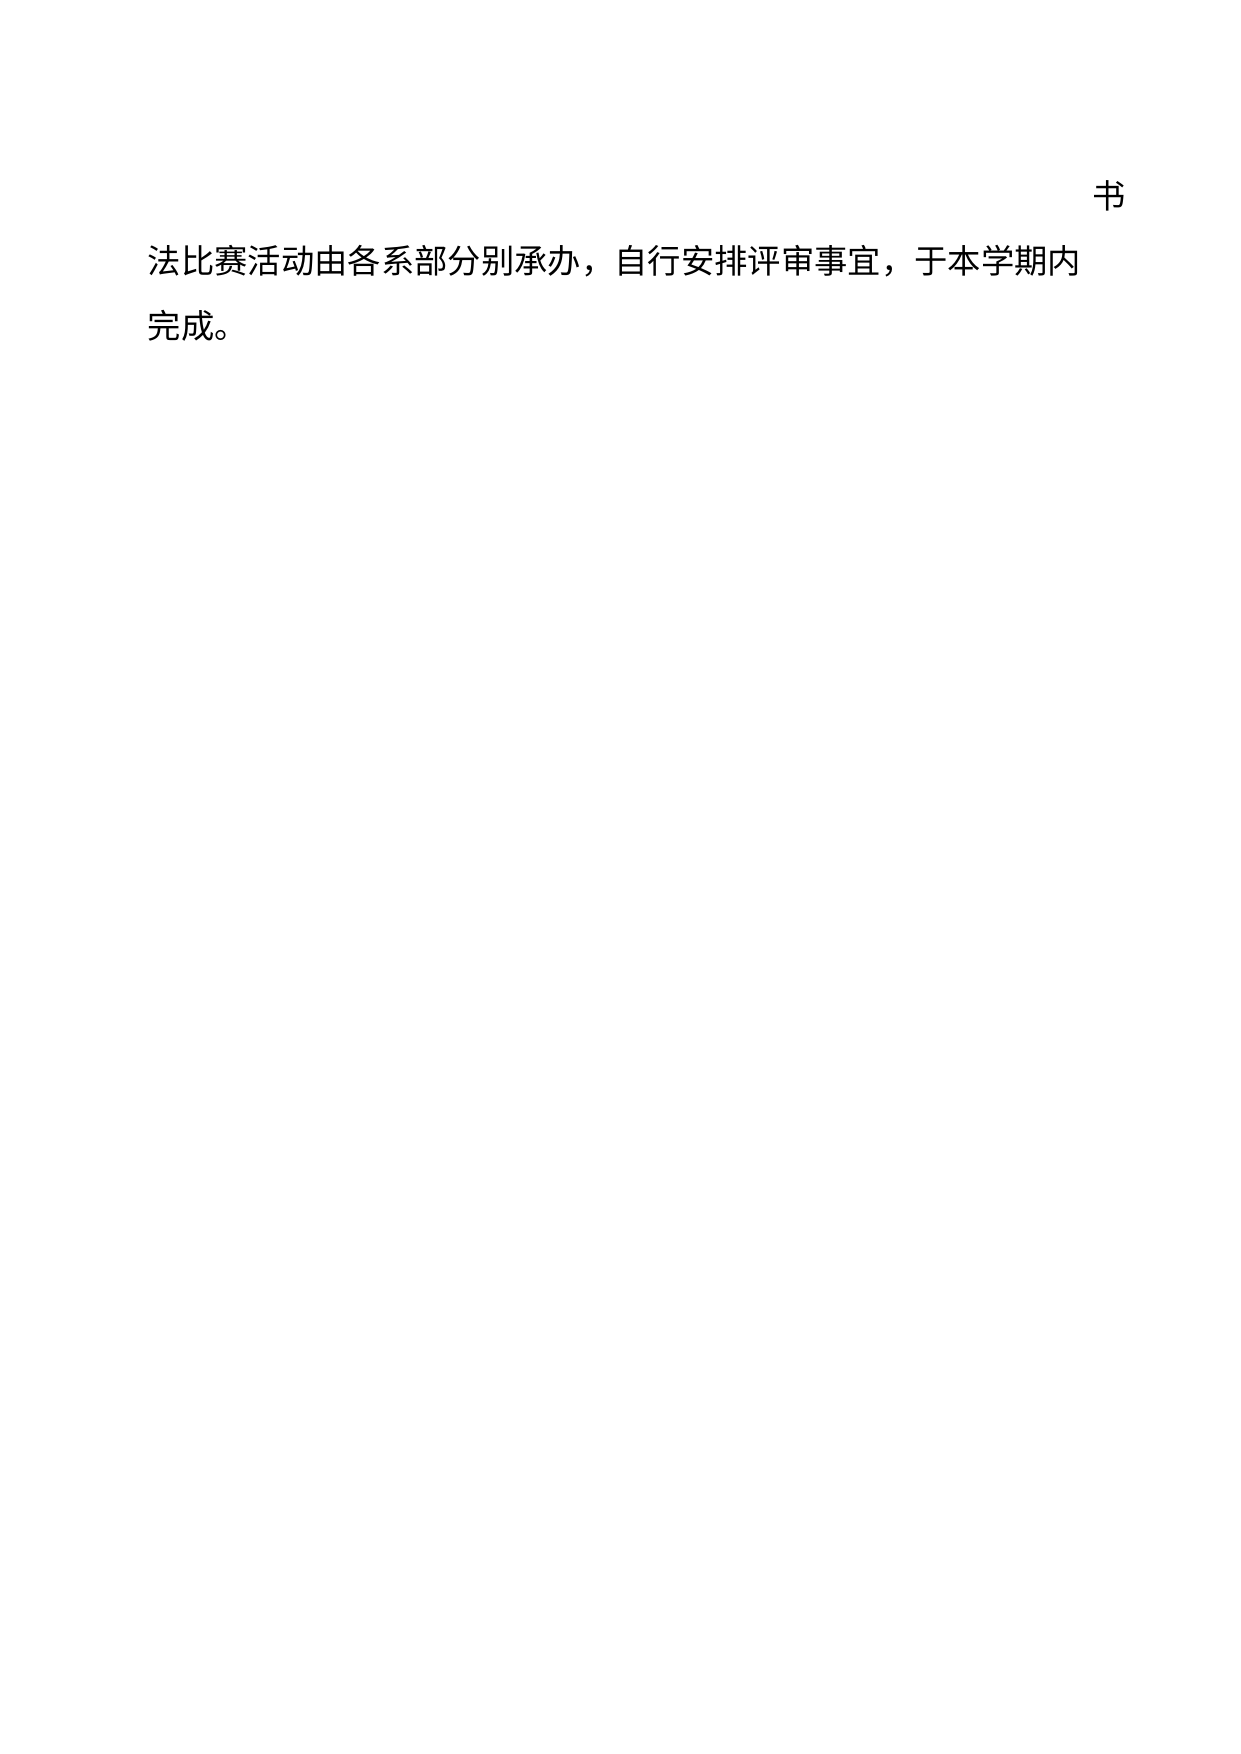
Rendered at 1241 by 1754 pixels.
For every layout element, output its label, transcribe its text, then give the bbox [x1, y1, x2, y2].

text 书法比赛活动由各系部分别承办，自行安排评审事宜，于本学期内完成。 [148, 162, 1092, 357]
